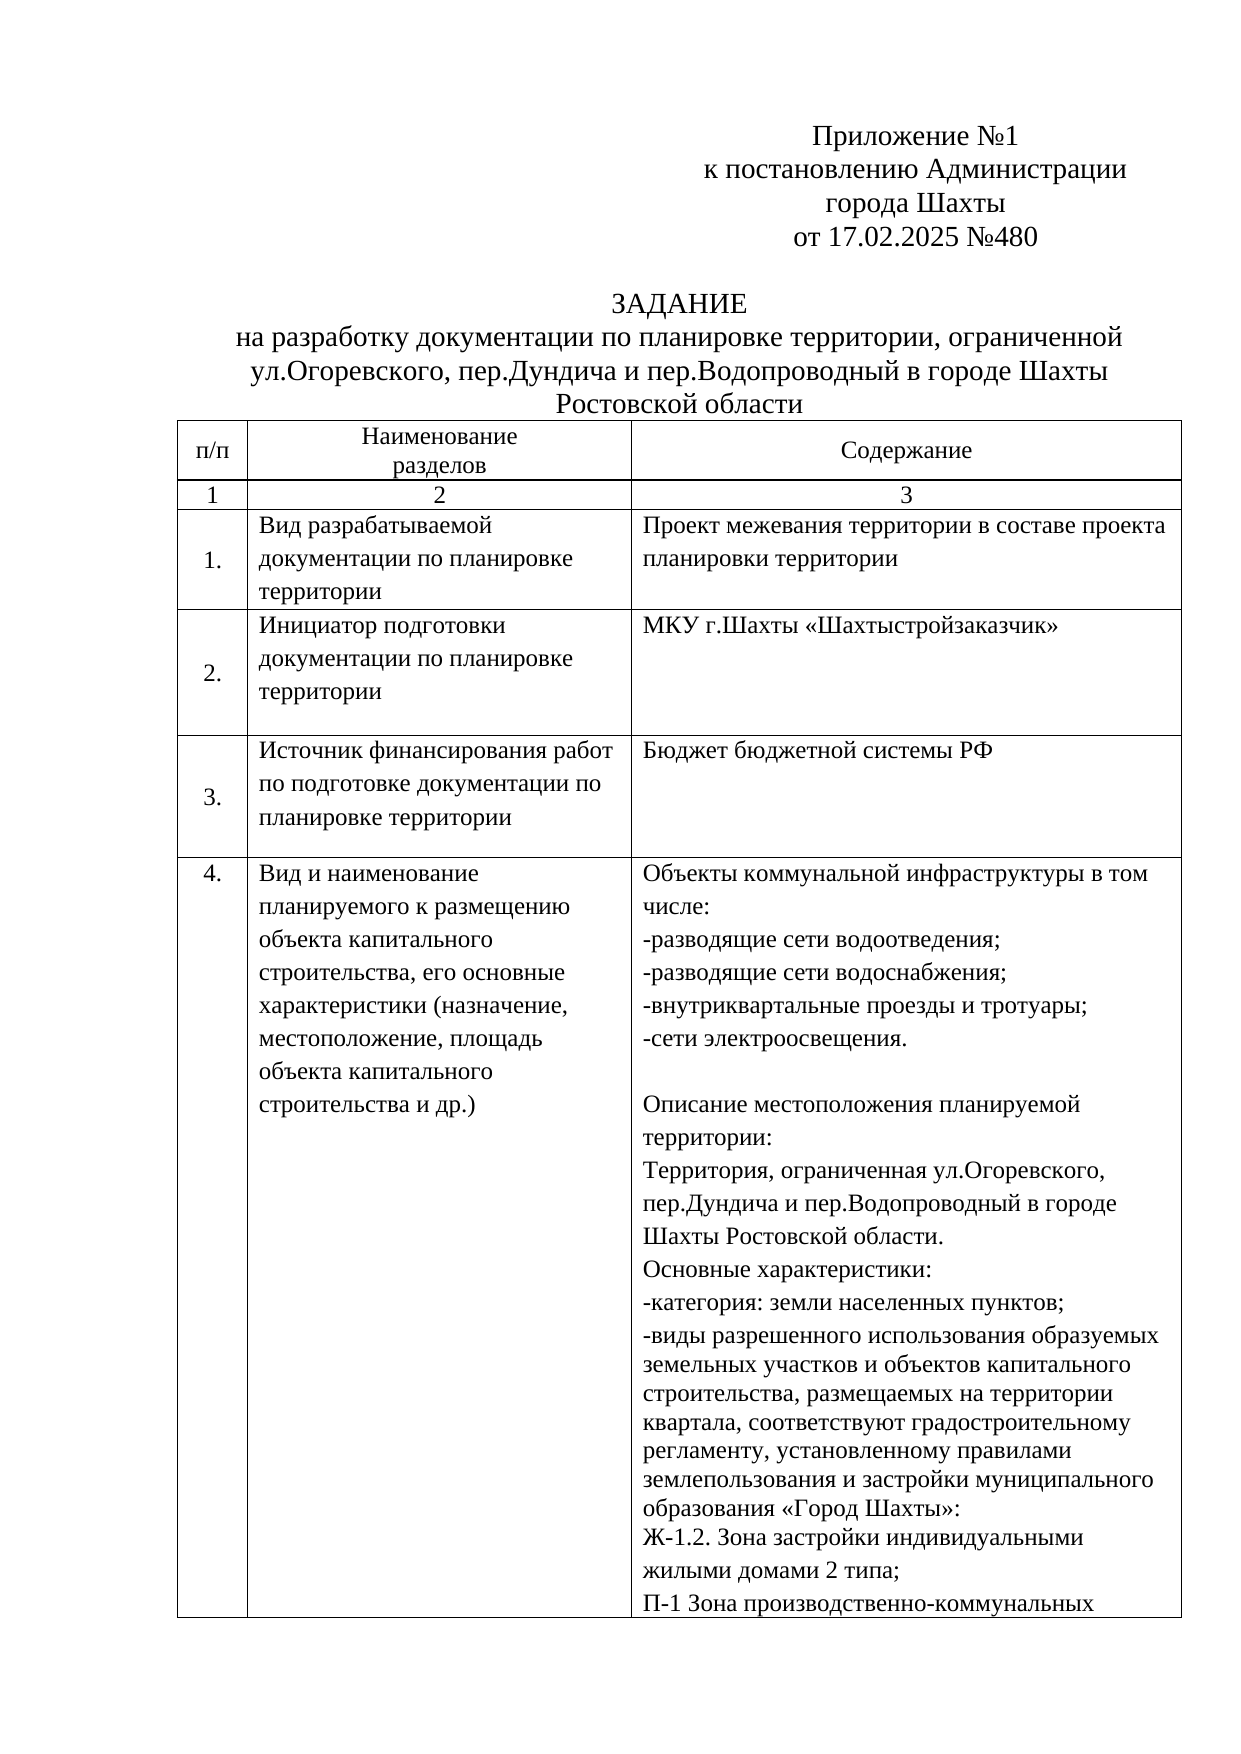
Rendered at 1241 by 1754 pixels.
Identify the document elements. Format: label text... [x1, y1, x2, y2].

table_cell 2. [178, 610, 247, 734]
text Приложение №1 [650, 118, 1181, 152]
text города Шахты [650, 185, 1181, 219]
table_cell Инициатор подготовки документации по планировке территории [248, 610, 631, 734]
table_cell Бюджет бюджетной системы РФ [632, 736, 1181, 857]
table_header п/п [178, 421, 247, 478]
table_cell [248, 858, 631, 1617]
table_cell МКУ г.Шахты «Шахтыстройзаказчик» [632, 610, 1181, 734]
table_cell 3. [178, 736, 247, 857]
table_header 2 [248, 481, 631, 509]
table_header Наименование разделов [248, 421, 631, 478]
table_header 1 [178, 481, 247, 509]
table_cell 4. [178, 858, 247, 1617]
table_header Содержание [632, 421, 1181, 478]
table_cell Проект межевания территории в составе проекта планировки территории [632, 510, 1181, 609]
text ЗАДАНИЕ [177, 286, 1181, 319]
table_cell 1. [178, 510, 247, 609]
table_header 3 [632, 481, 1181, 509]
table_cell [632, 858, 1181, 1617]
text на разработку документации по планировке территории, ограниченной ул.Огоревского, пер.Дундича и пер.Водопроводный в городе Шахты Ростовской области [177, 319, 1181, 420]
table_cell Вид разрабатываемой документации по планировке территории [248, 510, 631, 609]
text от 17.02.2025 №480 [650, 219, 1181, 252]
table_cell Источник финансирования работ по подготовке документации по планировке территории [248, 736, 631, 857]
text к постановлению Администрации [650, 152, 1181, 185]
